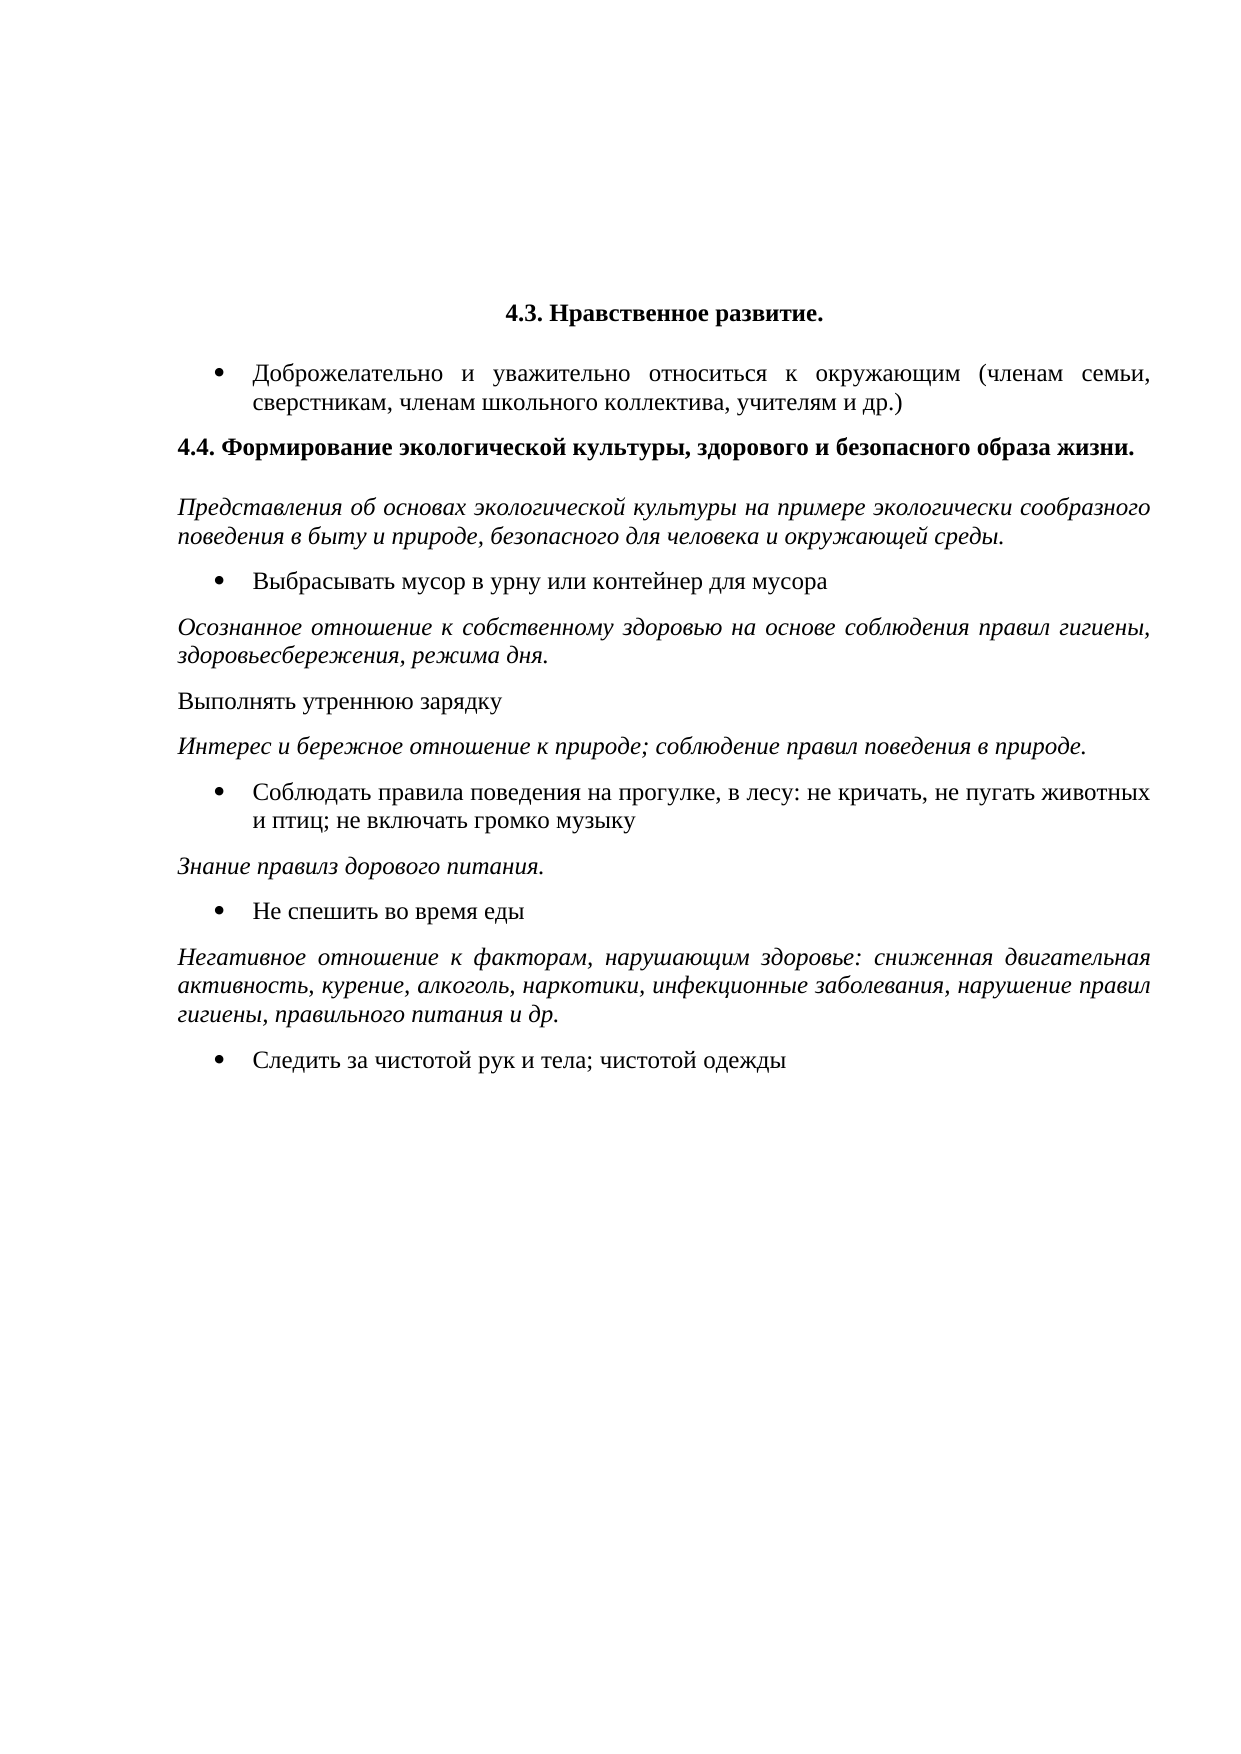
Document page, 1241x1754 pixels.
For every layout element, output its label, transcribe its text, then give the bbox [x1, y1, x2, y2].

list Доброжелательно и уважительно относиться к окружающим (членам семьи, сверстникам, членам школьного коллектива, учителям и др.) [215, 358, 1152, 416]
list Следить за чистотой рук и тела; чистотой одежды [215, 1045, 1152, 1073]
text 4.4. Формирование экологической культуры, здорового и безопасного образа жизни. [177, 432, 1152, 461]
text 4.3. Нравственное развитие. [177, 298, 1152, 327]
text Представления об основах экологической культуры на примере экологически сообразного поведения в быту и природе, безопасного для человека и окружающей среды. [177, 492, 1152, 550]
list Соблюдать правила поведения на прогулке, в лесу: не кричать, не пугать животных и птиц; не включать громко музыку [215, 777, 1152, 834]
list Выбрасывать мусор в урну или контейнер для мусора [215, 566, 1152, 595]
text Выполнять утреннюю зарядку [177, 686, 1152, 715]
text Осознанное отношение к собственному здоровью на основе соблюдения правил гигиены, здоровьесбережения, режима дня. [177, 612, 1152, 669]
list Не спешить во время еды [215, 896, 1152, 925]
text Негативное отношение к факторам, нарушающим здоровье: сниженная двигательная активность, курение, алкоголь, наркотики, инфекционные заболевания, нарушение правил гигиены, правильного питания и др. [177, 942, 1152, 1028]
text Интерес и бережное отношение к природе; соблюдение правил поведения в природе. [177, 731, 1152, 760]
text Знание правилз дорового питания. [177, 851, 1152, 880]
